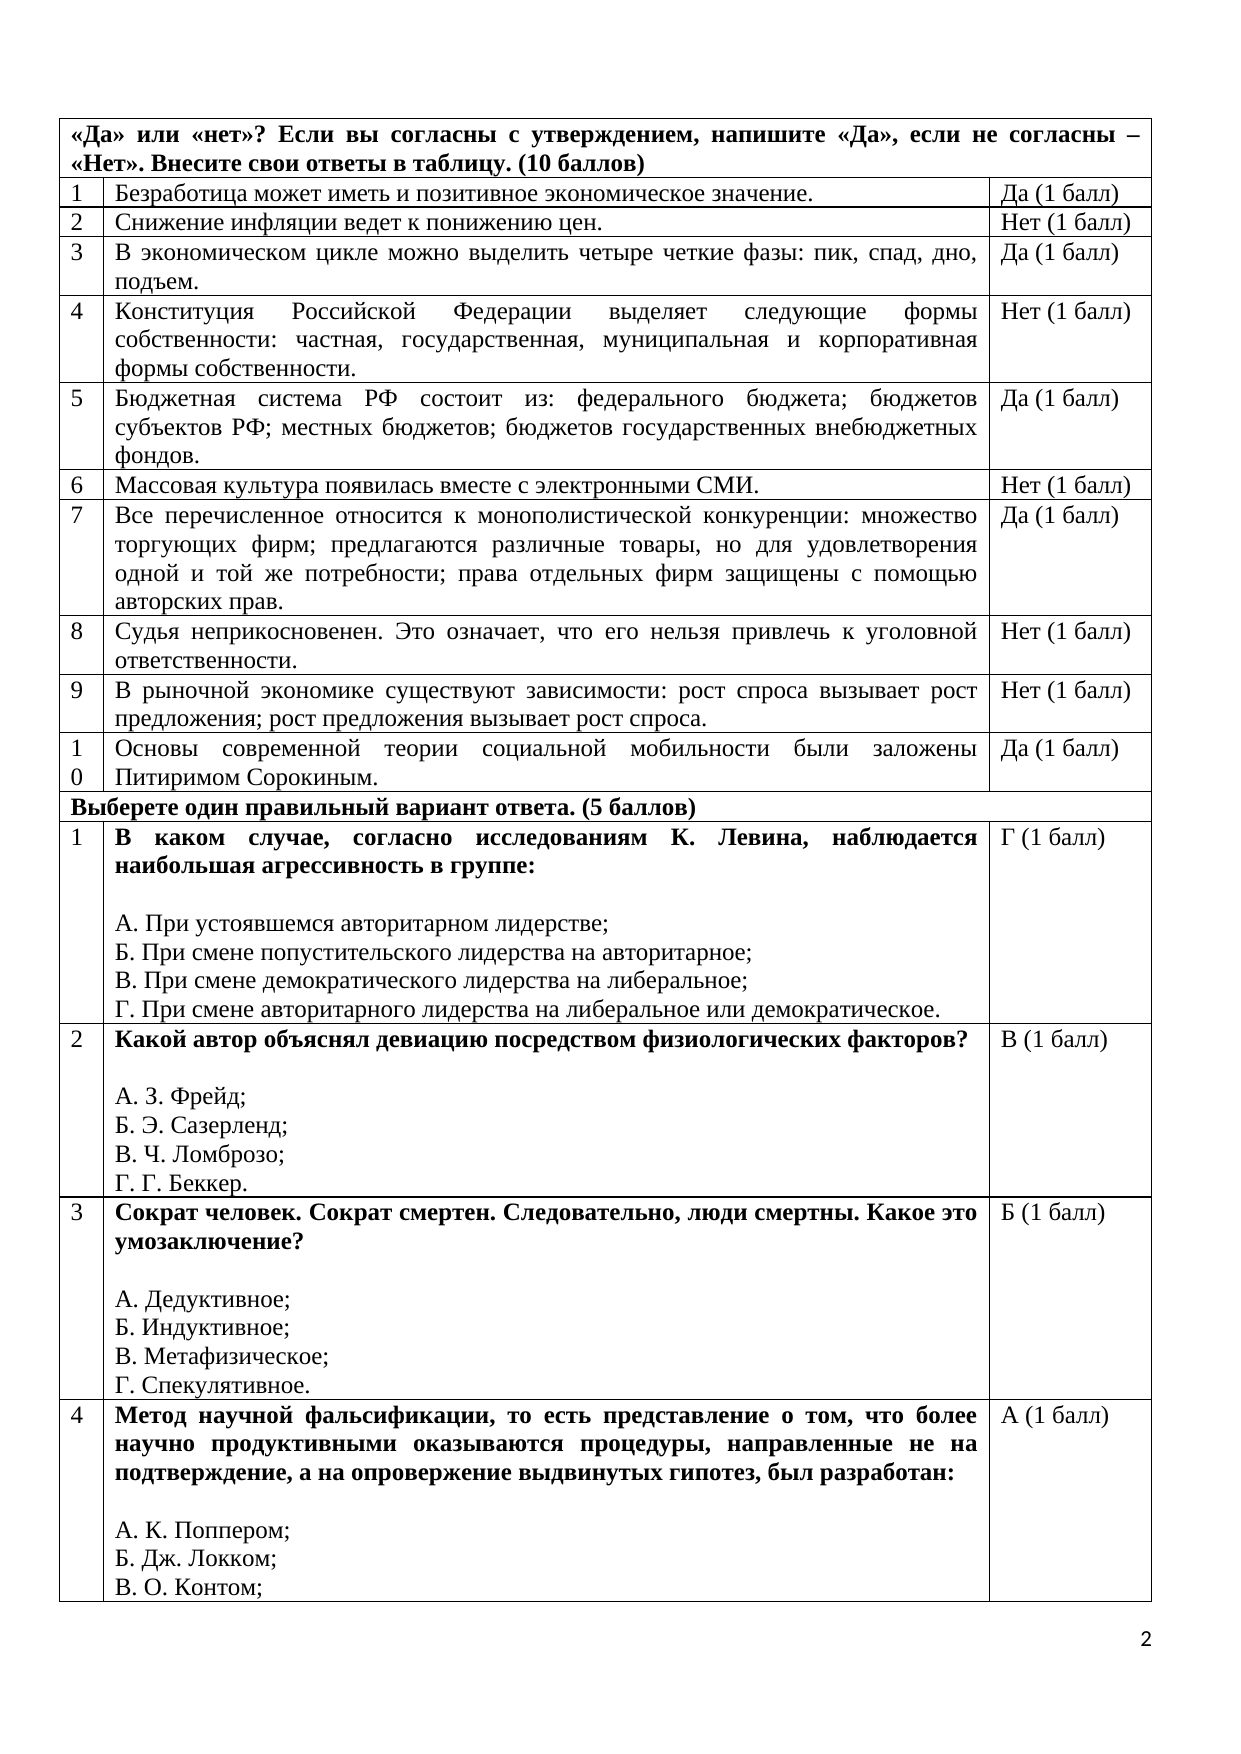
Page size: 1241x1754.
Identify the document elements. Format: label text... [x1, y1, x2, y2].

table_cell Выберете один правильный вариант ответа. (5 баллов) [60, 792, 1151, 821]
table_cell Нет (1 балл) [990, 616, 1151, 674]
table_cell Г (1 балл) [990, 822, 1151, 1023]
table_cell Нет (1 балл) [990, 470, 1151, 499]
table_cell Конституция Российской Федерации выделяет следующие формы собственности: частная, государственная, муниципальная и корпоративная формы собственности. [104, 296, 989, 382]
table_cell Безработица может иметь и позитивное экономическое значение. [104, 178, 989, 206]
table_cell Б (1 балл) [990, 1198, 1151, 1399]
table_cell 8 [60, 616, 103, 674]
table_cell Массовая культура появилась вместе с электронными СМИ. [104, 470, 989, 499]
table_cell Нет (1 балл) [990, 675, 1151, 732]
table_cell 4 [60, 296, 103, 382]
table_cell Да (1 балл) [990, 733, 1151, 791]
table_cell А (1 балл) [990, 1400, 1151, 1601]
table_cell Нет (1 балл) [990, 208, 1151, 236]
table_cell Снижение инфляции ведет к понижению цен. [104, 208, 989, 236]
table_cell 2 [60, 1024, 103, 1196]
table_cell Все перечисленное относится к монополистической конкуренции: множество торгующих фирм; предлагаются различные товары, но для удовлетворения одной и той же потребности; права отдельных фирм защищены с помощью авторских прав. [104, 500, 989, 615]
table_cell 3 [60, 1198, 103, 1399]
table_cell Бюджетная система РФ состоит из: федерального бюджета; бюджетов субъектов РФ; местных бюджетов; бюджетов государственных внебюджетных фондов. [104, 383, 989, 469]
table_cell Да (1 балл) [990, 500, 1151, 615]
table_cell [104, 1400, 989, 1601]
table_cell Да (1 балл) [990, 383, 1151, 469]
table_cell 7 [60, 500, 103, 615]
table_cell 5 [60, 383, 103, 469]
table_cell В экономическом цикле можно выделить четыре четкие фазы: пик, спад, дно, подъем. [104, 237, 989, 295]
table_cell В рыночной экономике существуют зависимости: рост спроса вызывает рост предложения; рост предложения вызывает рост спроса. [104, 675, 989, 732]
table_cell В (1 балл) [990, 1024, 1151, 1196]
table_cell 2 [60, 208, 103, 236]
table_cell Основы современной теории социальной мобильности были заложены Питиримом Сорокиным. [104, 733, 989, 791]
table_cell 1 [60, 178, 103, 206]
table_cell Да (1 балл) [990, 178, 1151, 206]
table_cell 10 [60, 733, 103, 791]
table_cell Судья неприкосновенен. Это означает, что его нельзя привлечь к уголовной ответственности. [104, 616, 989, 674]
table_cell Нет (1 балл) [990, 296, 1151, 382]
table_cell 4 [60, 1400, 103, 1601]
table_cell 6 [60, 470, 103, 499]
table_cell Да (1 балл) [990, 237, 1151, 295]
table_cell В каком случае, согласно исследованиям К. Левина, наблюдается наибольшая агрессивность в группе: А. При устоявшемся авторитарном лидерстве; Б. При смене попустительского лидерства на авторитарное; В. При смене демократического лидерства на либеральное; Г. При смене авторитарного лидерства на либеральное или демократическое. [104, 822, 989, 1023]
table_cell Какой автор объяснял девиацию посредством физиологических факторов? А. З. Фрейд; Б. Э. Сазерленд; В. Ч. Ломброзо; Г. Г. Беккер. [104, 1024, 989, 1196]
table_cell 1 [60, 822, 103, 1023]
table_cell 3 [60, 237, 103, 295]
table_cell 9 [60, 675, 103, 732]
table_cell Сократ человек. Сократ смертен. Следовательно, люди смертны. Какое это умозаключение? А. Дедуктивное; Б. Индуктивное; В. Метафизическое; Г. Спекулятивное. [104, 1198, 989, 1399]
table_header «Да» или «нет»? Если вы согласны с утверждением, напишите «Да», если не согласны – «Нет». Внесите свои ответы в таблицу. (10 баллов) [60, 119, 1151, 177]
